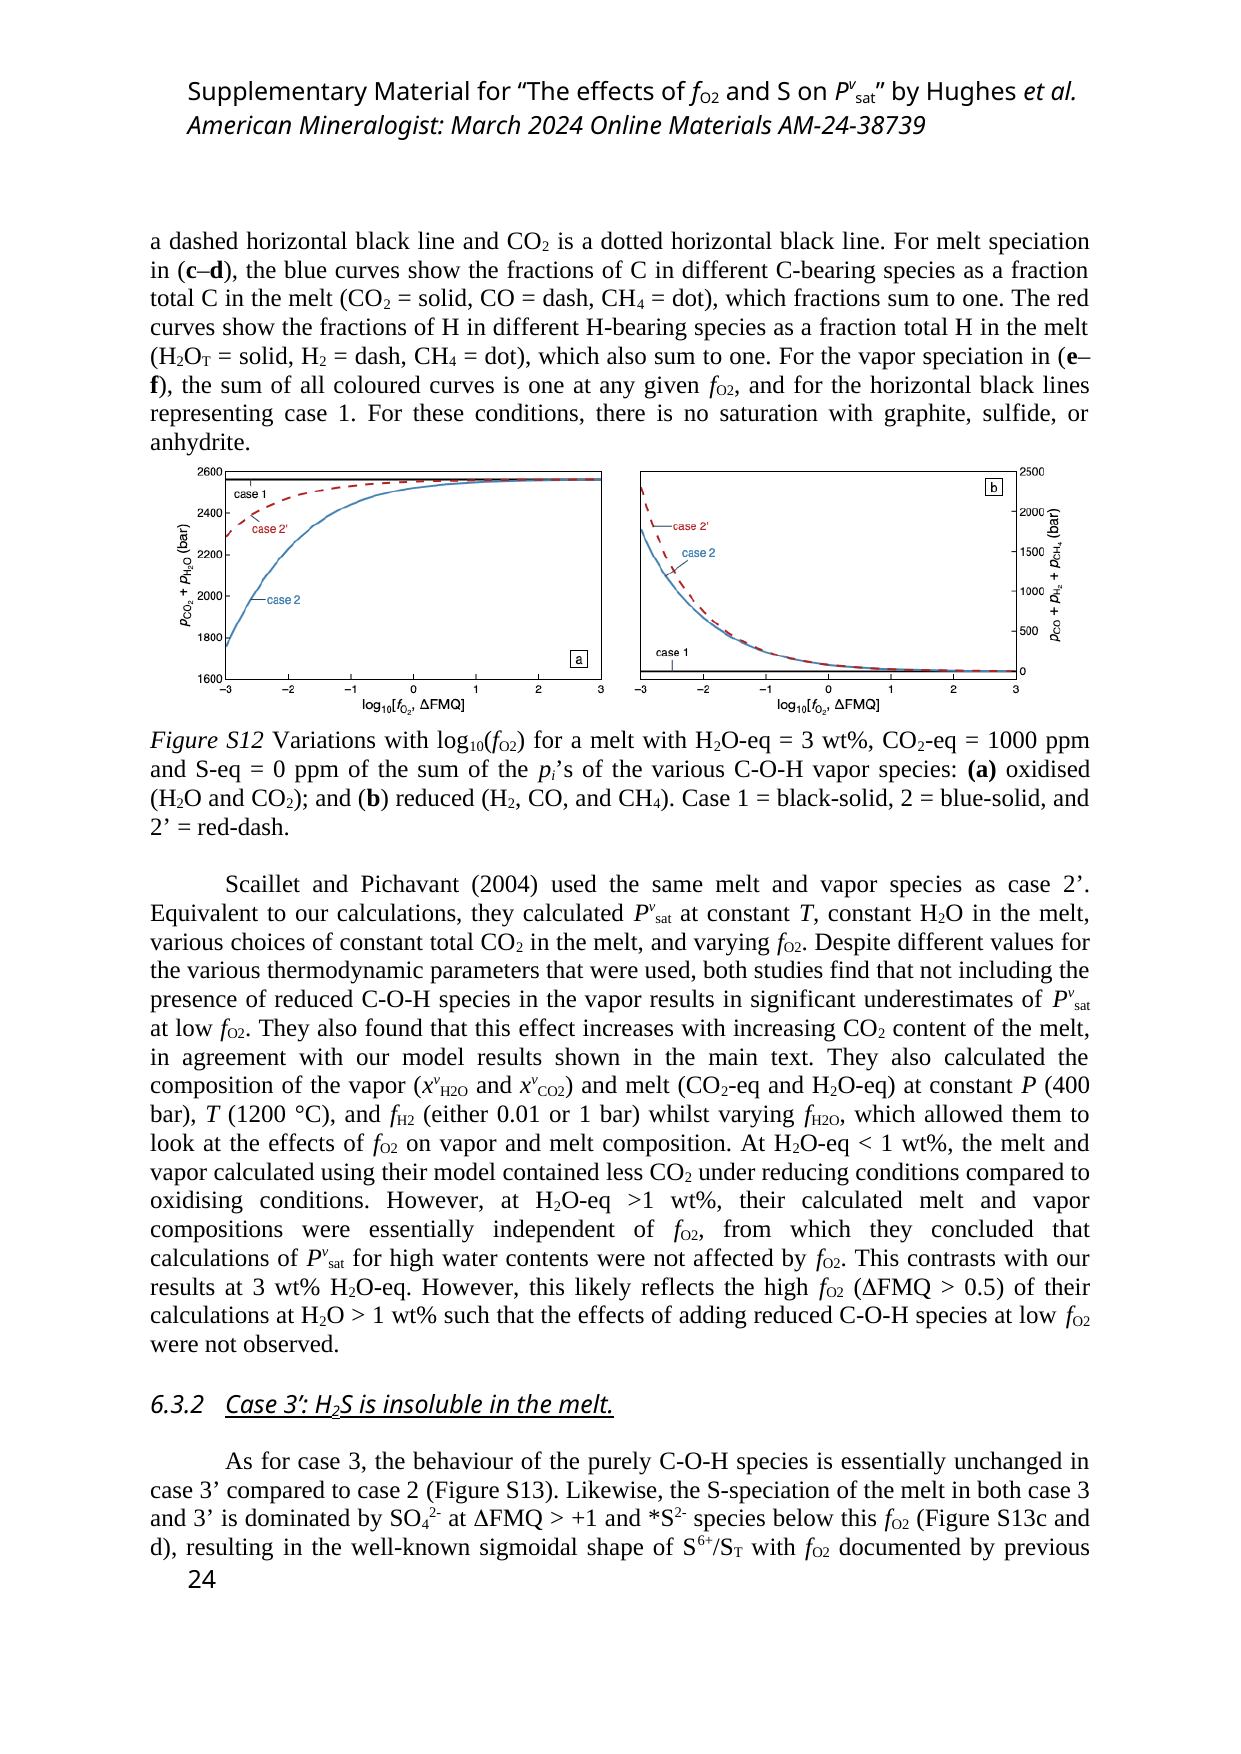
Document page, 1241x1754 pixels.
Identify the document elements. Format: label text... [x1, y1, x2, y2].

text Figure S12 Variations with log10(fO2) for a melt with H2O-eq = 3 wt%, CO2-eq = 1000 ppm and S-eq = 0 ppm of the sum of the pi’s of the various C-O-H vapor species: (a) oxidised (H2O and CO2); and (b) reduced (H2, CO, and CH4). Case 1 = black-solid, 2 = blue-solid, and 2’ = red-dash. [150, 726, 1090, 841]
subtitle Case 3’: H2S is insoluble in the melt. [150, 1387, 1090, 1421]
text Scaillet and Pichavant (2004) used the same melt and vapor species as case 2’. Equivalent to our calculations, they calculated Pvsat at constant T, constant H2O in the melt, various choices of constant total CO2 in the melt, and varying fO2. Despite different values for the various thermodynamic parameters that were used, both studies find that not including the presence of reduced C-O-H species in the vapor results in significant underestimates of Pvsat at low fO2. They also found that this effect increases with increasing CO2 content of the melt, in agreement with our model results shown in the main text. They also calculated the composition of the vapor (xvH2O and xvCO2) and melt (CO2-eq and H2O-eq) at constant P (400 bar), T (1200 °C), and fH2 (either 0.01 or 1 bar) whilst varying fH2O, which allowed them to look at the effects of fO2 on vapor and melt composition. At H2O-eq < 1 wt%, the melt and vapor calculated using their model contained less CO2 under reducing conditions compared to oxidising conditions. However, at H2O-eq >1 wt%, their calculated melt and vapor compositions were essentially independent of fO2, from which they concluded that calculations of Pvsat for high water contents were not affected by fO2. This contrasts with our results at 3 wt% H2O-eq. However, this likely reflects the high fO2 (FMQ > 0.5) of their calculations at H2O > 1 wt% such that the effects of adding reduced C-O-H species at low fO2 were not observed. [150, 869, 1090, 1358]
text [150, 1446, 1090, 1561]
picture [150, 456, 1090, 726]
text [150, 226, 1090, 456]
